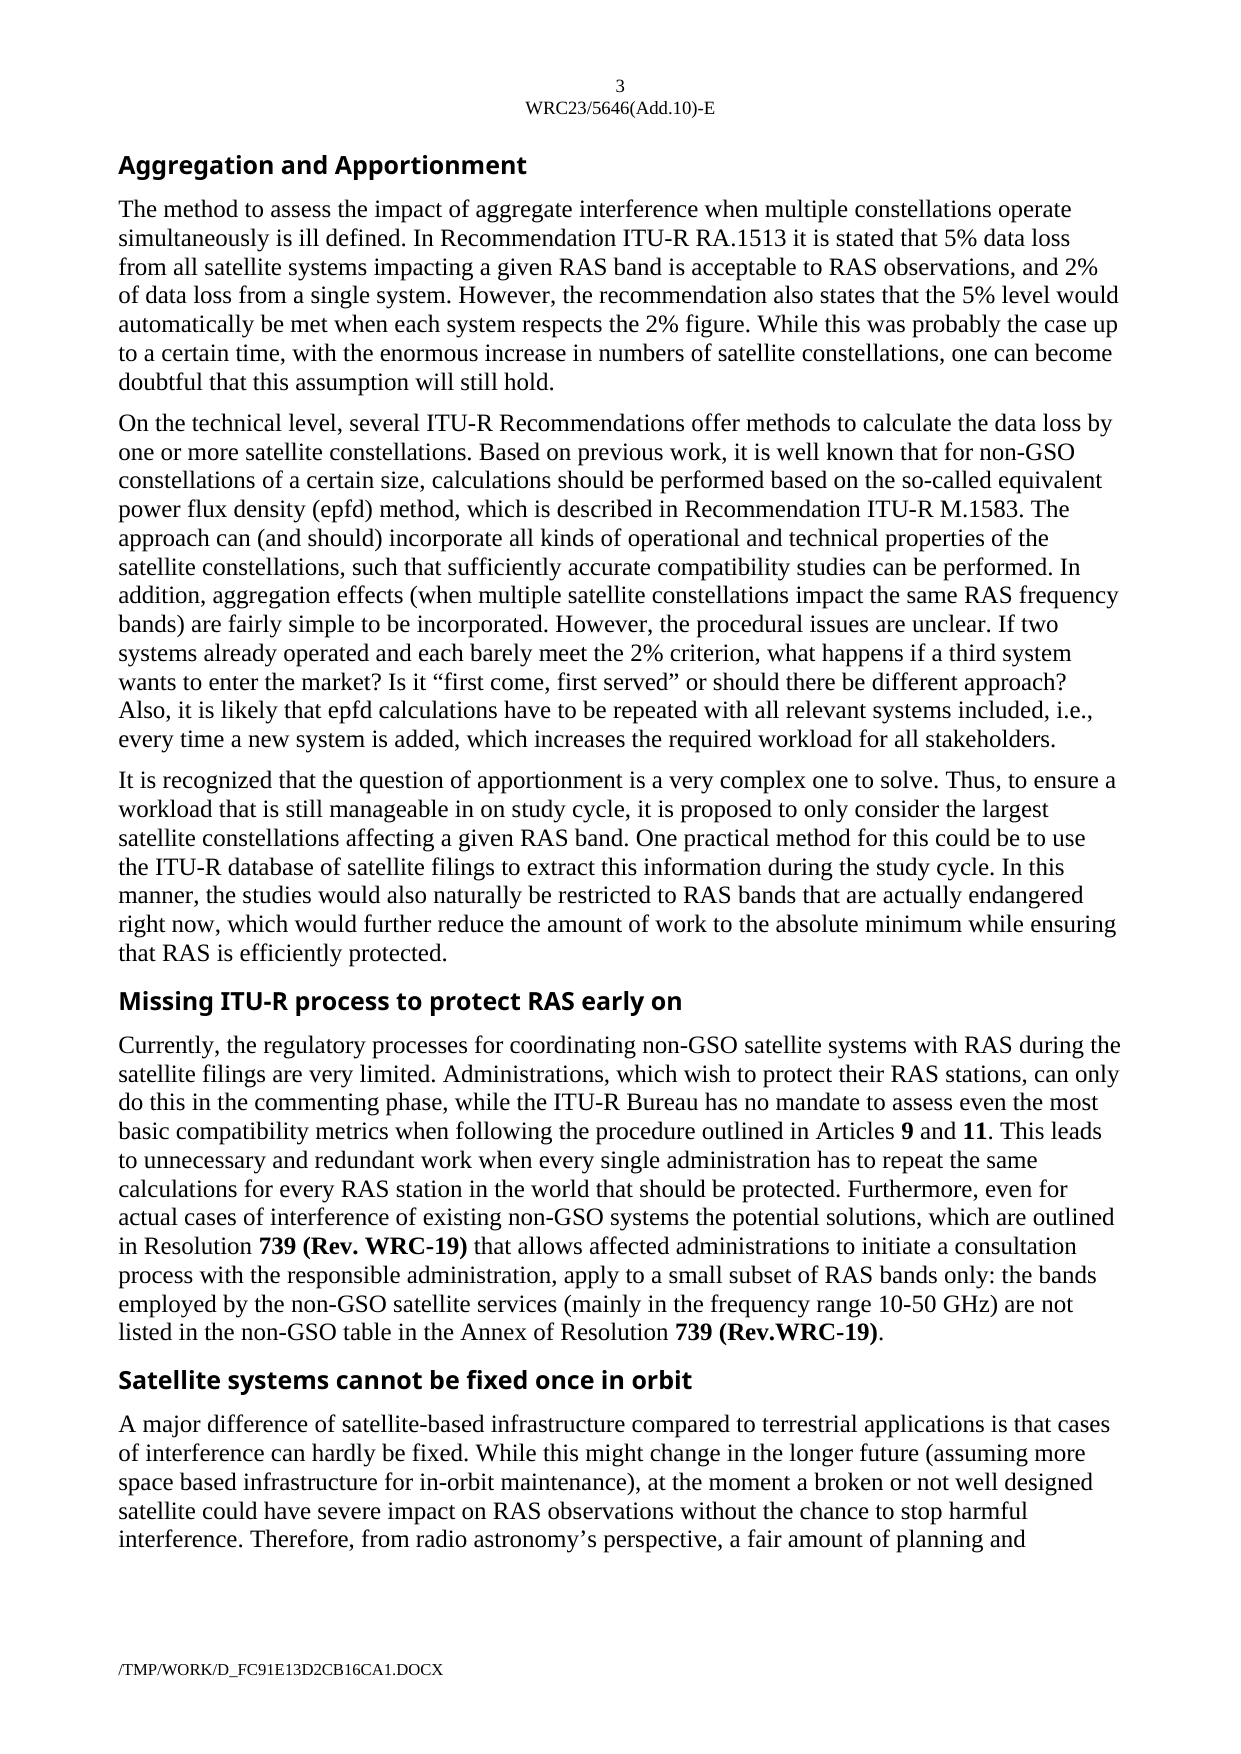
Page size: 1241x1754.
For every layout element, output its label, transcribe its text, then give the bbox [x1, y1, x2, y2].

text The method to assess the impact of aggregate interference when multiple constellations operate simultaneously is ill defined. In Recommendation ITU-R RA.1513 it is stated that 5% data loss from all satellite systems impacting a given RAS band is acceptable to RAS observations, and 2% of data loss from a single system. However, the recommendation also states that the 5% level would automatically be met when each system respects the 2% figure. While this was probably the case up to a certain time, with the enormous increase in numbers of satellite constellations, one can become doubtful that this assumption will still hold. [118, 194, 1122, 396]
text Currently, the regulatory processes for coordinating non-GSO satellite systems with RAS during the satellite filings are very limited. Administrations, which wish to protect their RAS stations, can only do this in the commenting phase, while the ITU-R Bureau has no mandate to assess even the most basic compatibility metrics when following the procedure outlined in Articles 9 and 11. This leads to unnecessary and redundant work when every single administration has to repeat the same calculations for every RAS station in the world that should be protected. Furthermore, even for actual cases of interference of existing non-GSO systems the potential solutions, which are outlined in Resolution 739 (Rev. WRC-19) that allows affected administrations to initiate a consultation process with the responsible administration, apply to a small subset of RAS bands only: the bands employed by the non-GSO satellite services (mainly in the frequency range 10-50 GHz) are not listed in the non-GSO table in the Annex of Resolution 739 (Rev.WRC-19). [118, 1030, 1122, 1346]
text It is recognized that the question of apportionment is a very complex one to solve. Thus, to ensure a workload that is still manageable in on study cycle, it is proposed to only consider the largest satellite constellations affecting a given RAS band. One practical method for this could be to use the ITU-R database of satellite filings to extract this information during the study cycle. In this manner, the studies would also naturally be restricted to RAS bands that are actually endangered right now, which would further reduce the amount of work to the absolute minimum while ensuring that RAS is efficiently protected. [118, 766, 1122, 967]
subtitle Missing ITU-R process to protect RAS early on [118, 983, 1122, 1017]
text On the technical level, several ITU-R Recommendations offer methods to calculate the data loss by one or more satellite constellations. Based on previous work, it is well known that for non-GSO constellations of a certain size, calculations should be performed based on the so-called equivalent power flux density (epfd) method, which is described in Recommendation ITU-R M.1583. The approach can (and should) incorporate all kinds of operational and technical properties of the satellite constellations, such that sufficiently accurate compatibility studies can be performed. In addition, aggregation effects (when multiple satellite constellations impact the same RAS frequency bands) are fairly simple to be incorporated. However, the procedural issues are unclear. If two systems already operated and each barely meet the 2% criterion, what happens if a third system wants to enter the market? Is it “first come, first served” or should there be different approach? Also, it is likely that epfd calculations have to be repeated with all relevant systems included, i.e., every time a new system is added, which increases the required workload for all stakeholders. [118, 408, 1122, 753]
subtitle Aggregation and Apportionment [118, 148, 1122, 182]
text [118, 1409, 1122, 1553]
subtitle Satellite systems cannot be fixed once in orbit [118, 1363, 1122, 1397]
